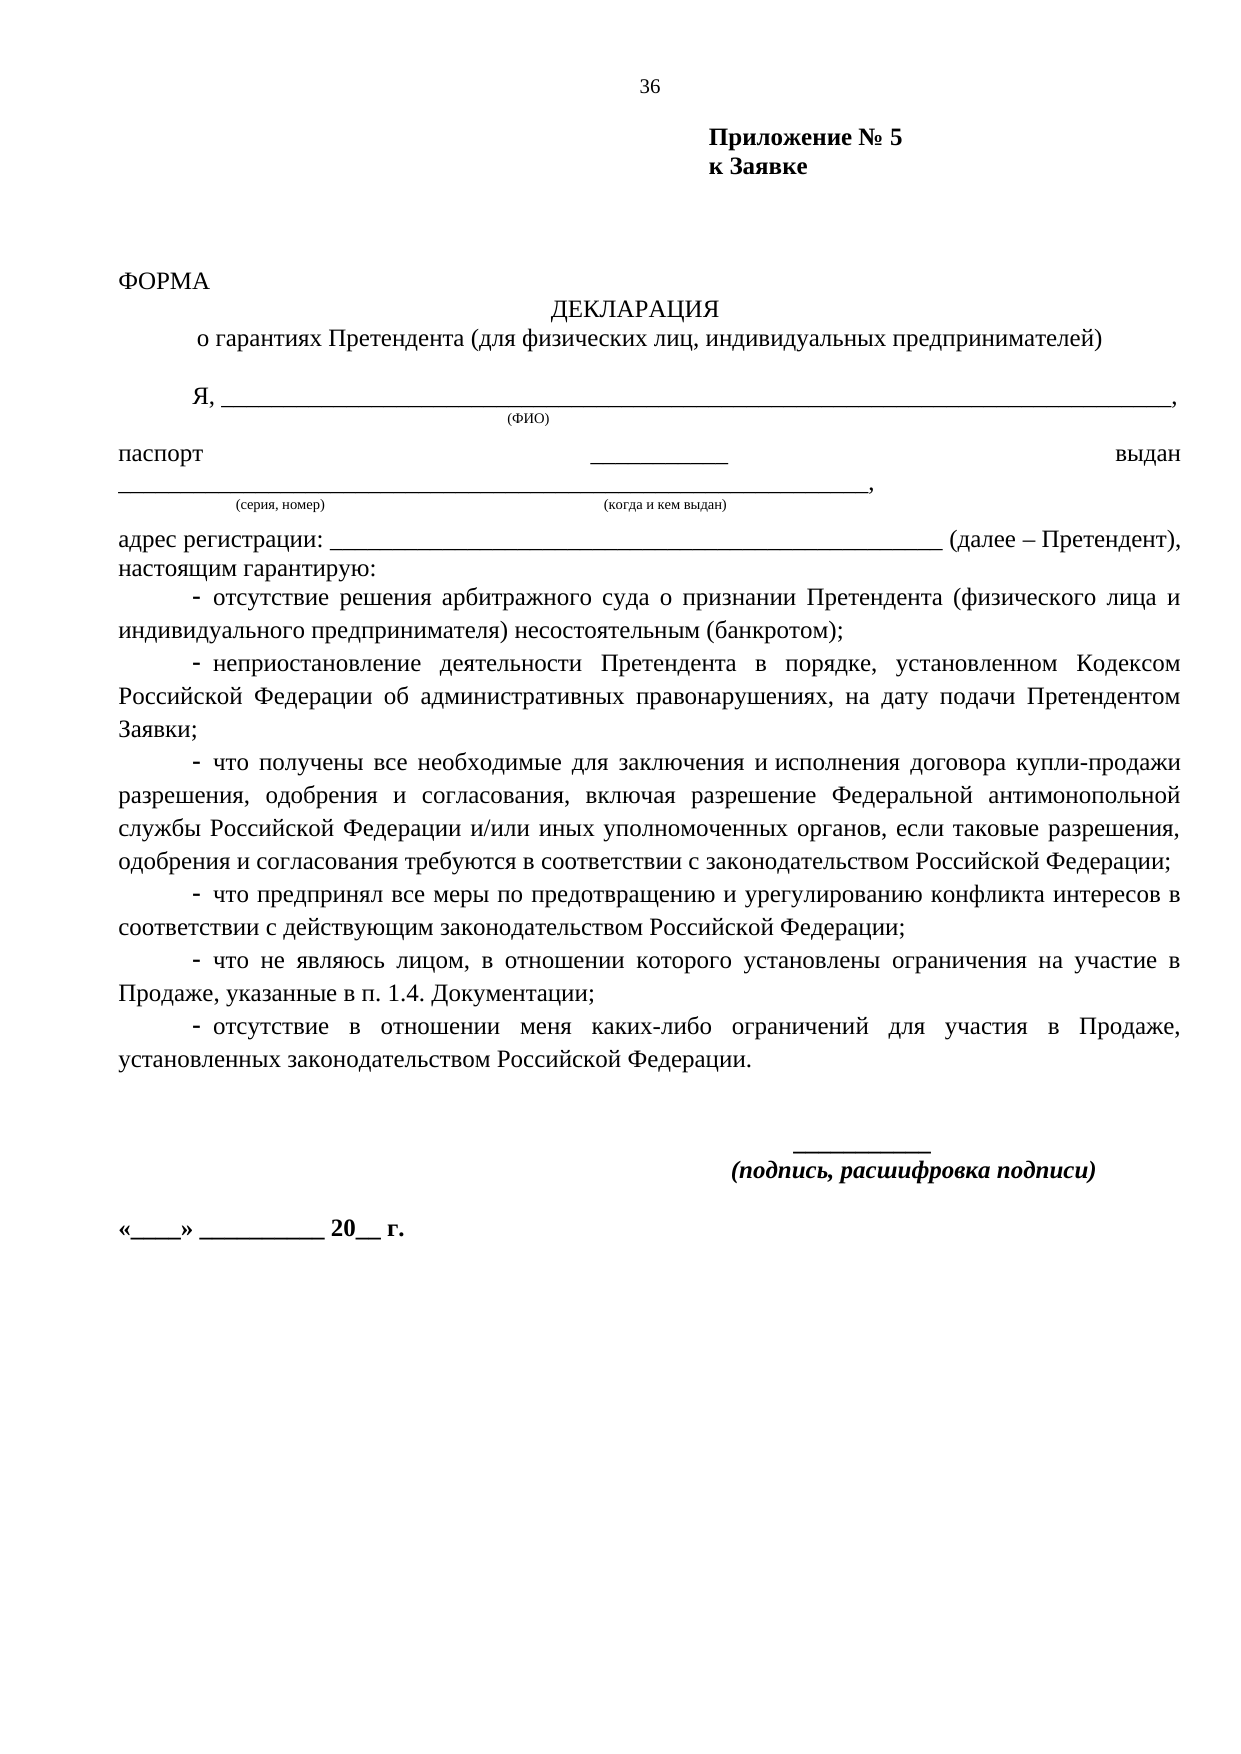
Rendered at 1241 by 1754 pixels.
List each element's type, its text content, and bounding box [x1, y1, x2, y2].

text (ФИО) [118, 409, 1181, 438]
text Приложение № 5 [709, 122, 1181, 151]
list отсутствие решения арбитражного суда о признании Претендента (физического лица и индивидуального предпринимателя) несостоятельным (банкротом); [118, 582, 1181, 644]
text адрес регистрации: _________________________________________________ (далее – Претендент), настоящим гарантирую: [118, 524, 1181, 582]
text к Заявке [709, 151, 1181, 179]
text (серия, номер) (когда и кем выдан) [118, 496, 1181, 524]
text о гарантиях Претендента (для физических лиц, индивидуальных предпринимателей) [118, 323, 1181, 352]
text ___________ (подпись, расшифровка подписи) [118, 1127, 1181, 1184]
list неприостановление деятельности Претендента в порядке, установленном Кодексом Российской Федерации об административных правонарушениях, на дату подачи Претендентом Заявки; [118, 648, 1181, 743]
list что предпринял все меры по предотвращению и урегулированию конфликта интересов в соответствии с действующим законодательством Российской Федерации; [118, 879, 1181, 941]
text паспорт ___________ выдан ____________________________________________________________, [118, 438, 1181, 496]
text Я, ____________________________________________________________________________, [118, 381, 1181, 409]
text ДЕКЛАРАЦИЯ [88, 294, 1181, 323]
list отсутствие в отношении меня каких-либо ограничений для участия в Продаже, установленных законодательством Российской Федерации. [118, 1011, 1181, 1073]
list что не являюсь лицом, в отношении которого установлены ограничения на участие в Продаже, указанные в п. 1.4. Документации; [118, 945, 1181, 1007]
text «____» __________ 20__ г. [118, 1213, 1181, 1242]
list что получены все необходимые для заключения и исполнения договора купли-продажи разрешения, одобрения и согласования, включая разрешение Федеральной антимонопольной службы Российской Федерации и/или иных уполномоченных органов, если таковые разрешения, одобрения и согласования требуются в соответствии с законодательством Российской Федерации; [118, 747, 1181, 875]
text ФОРМА [118, 266, 1181, 294]
